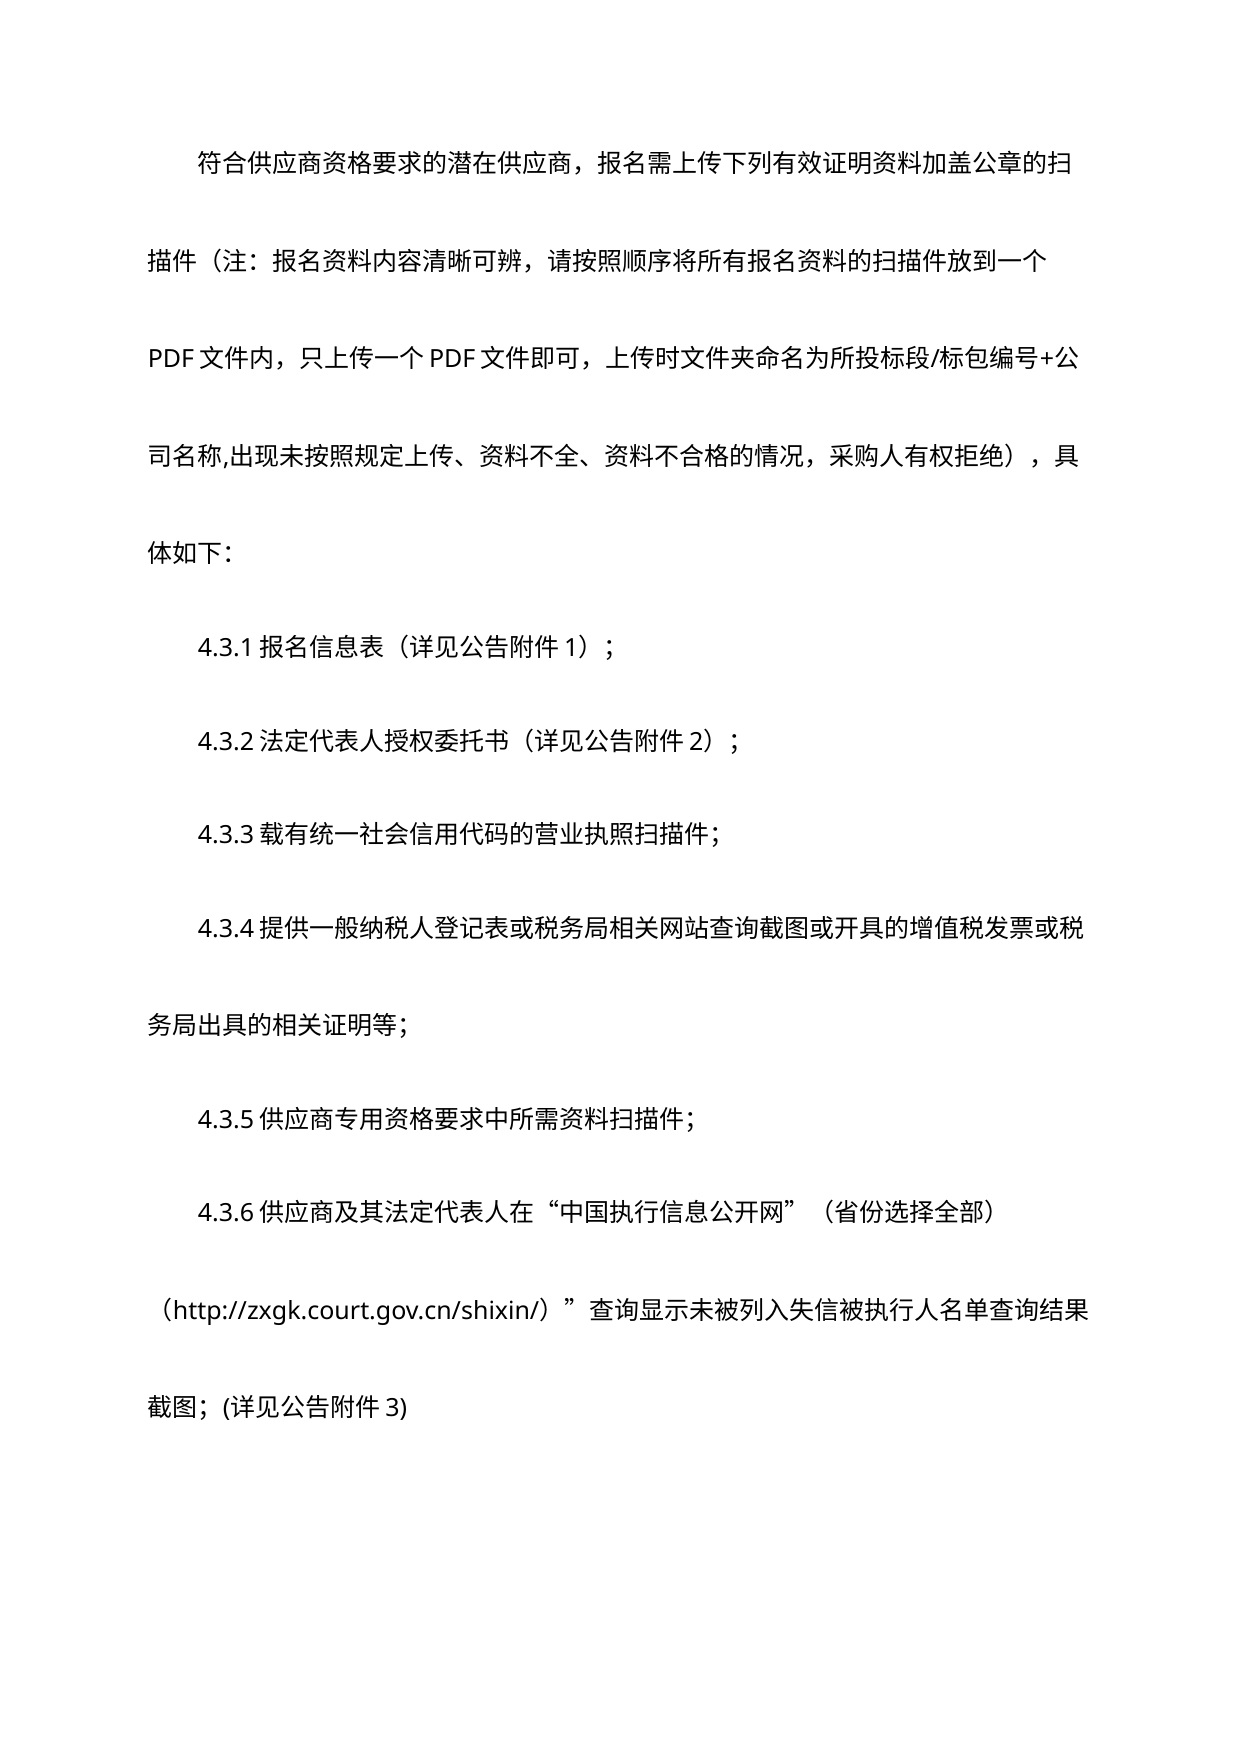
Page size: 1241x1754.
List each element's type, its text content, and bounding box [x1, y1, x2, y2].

text 4.3.1报名信息表（详见公告附件1）； [148, 613, 1093, 678]
text 4.3.6供应商及其法定代表人在“中国执行信息公开网”（省份选择全部）（http://zxgk.court.gov.cn/shixin/）”查询显示未被列入失信被执行人名单查询结果截图；(详见公告附件3) [148, 1178, 1093, 1438]
text 4.3.5供应商专用资格要求中所需资料扫描件； [148, 1085, 1093, 1150]
text 符合供应商资格要求的潜在供应商，报名需上传下列有效证明资料加盖公章的扫描件（注：报名资料内容清晰可辨，请按照顺序将所有报名资料的扫描件放到一个PDF文件内，只上传一个PDF文件即可，上传时文件夹命名为所投标段/标包编号+公司名称,出现未按照规定上传、资料不全、资料不合格的情况，采购人有权拒绝），具体如下： [148, 129, 1093, 584]
text 4.3.2法定代表人授权委托书（详见公告附件2）； [148, 707, 1093, 772]
text 4.3.3载有统一社会信用代码的营业执照扫描件； [148, 800, 1093, 865]
text 4.3.4提供一般纳税人登记表或税务局相关网站查询截图或开具的增值税发票或税务局出具的相关证明等； [148, 894, 1093, 1056]
